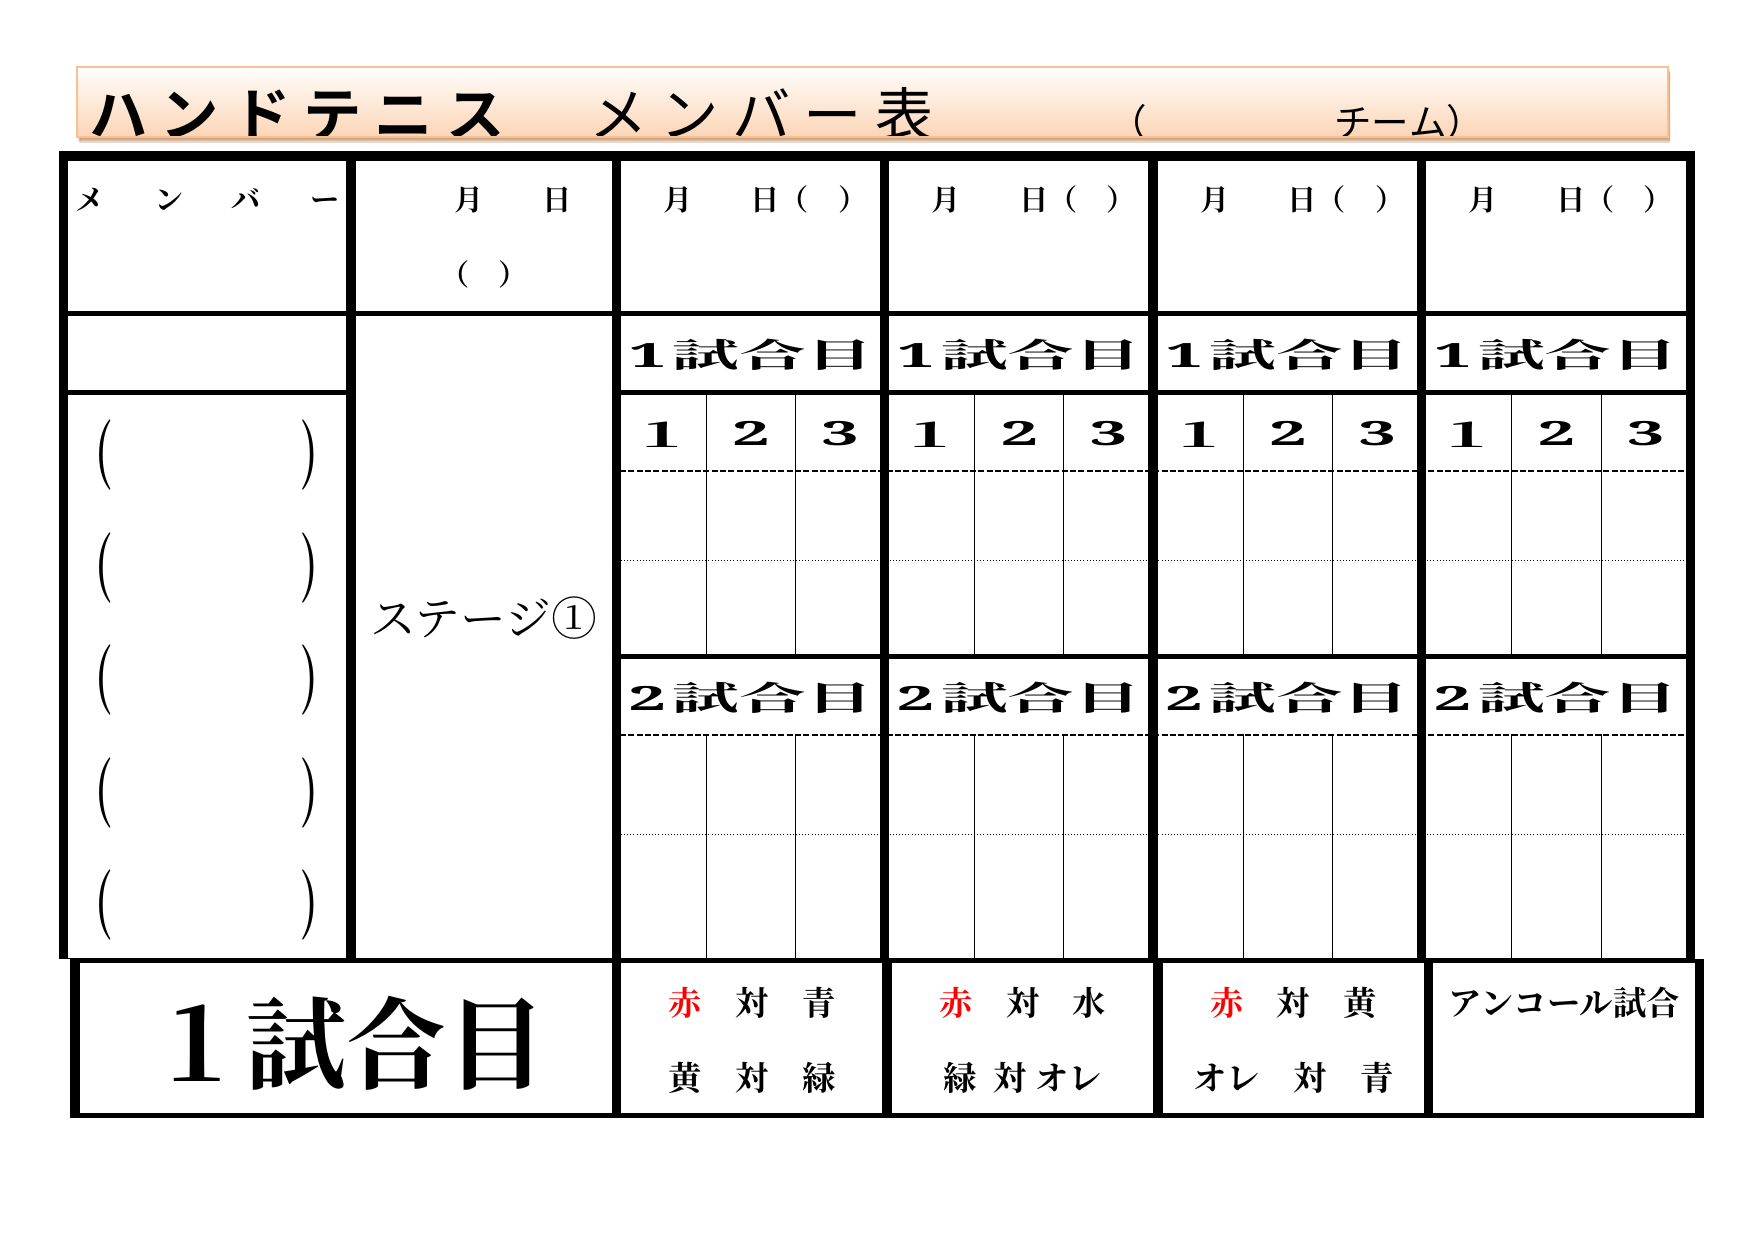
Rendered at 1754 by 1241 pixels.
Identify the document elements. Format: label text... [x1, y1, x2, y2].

table_cell [889, 470, 974, 560]
table_cell [707, 834, 795, 958]
table_cell [796, 734, 880, 833]
table_cell 3 [1602, 395, 1686, 470]
table_cell 1試合目 [889, 316, 1148, 390]
table_cell [1158, 834, 1243, 958]
table_cell [1333, 834, 1417, 958]
table_header 月 日（ ） [356, 161, 612, 311]
table_cell [889, 560, 974, 654]
table_cell 2 [707, 395, 795, 470]
table_cell [621, 834, 706, 958]
table_cell ステージ① [356, 316, 612, 958]
table_cell [621, 470, 706, 560]
table_header 赤 対 黄 オレ 対 青 水 対 緑 [1163, 963, 1424, 1113]
table_cell 3 [1064, 395, 1148, 470]
table_cell 3 [1333, 395, 1417, 470]
table_cell [1333, 734, 1417, 833]
table_cell [1333, 560, 1417, 654]
table_cell [1064, 470, 1148, 560]
table_cell 2試合目 [1426, 659, 1686, 733]
table_header 月 日（ ） [1426, 161, 1686, 311]
table_cell [707, 470, 795, 560]
table_cell [1512, 470, 1601, 560]
table_cell [621, 560, 706, 654]
table_cell １ [1158, 395, 1243, 470]
table_cell [707, 734, 795, 833]
table_cell [621, 734, 706, 833]
table_cell [889, 734, 974, 833]
table_cell [1602, 470, 1686, 560]
table_cell [1426, 470, 1511, 560]
table_cell 2試合目 [621, 659, 880, 733]
table_cell 2試合目 [889, 659, 1148, 733]
table_cell [1158, 470, 1243, 560]
table_cell [1512, 560, 1601, 654]
table_cell [975, 734, 1063, 833]
table_cell [1602, 560, 1686, 654]
table_cell [1602, 734, 1686, 833]
table_cell [975, 834, 1063, 958]
table_cell １ [621, 395, 706, 470]
table_cell 2 [1244, 395, 1332, 470]
table_header １試合目 [80, 963, 612, 1113]
table_cell 1試合目 [1158, 316, 1417, 390]
table_cell 1試合目 [1426, 316, 1686, 390]
table_cell [796, 560, 880, 654]
table_cell [796, 470, 880, 560]
table_cell [975, 560, 1063, 654]
table_cell [1426, 734, 1511, 833]
table_cell [889, 834, 974, 958]
table_cell [1602, 834, 1686, 958]
table_cell [1064, 834, 1148, 958]
table_cell [1064, 734, 1148, 833]
table_cell [1512, 734, 1601, 833]
table_cell [1512, 834, 1601, 958]
table_header メンバー [68, 161, 346, 311]
table_cell 3 [796, 395, 880, 470]
table_cell [1158, 560, 1243, 654]
table_cell １ [1426, 395, 1511, 470]
table_cell [68, 316, 346, 390]
table_header 月 日（ ） [1158, 161, 1417, 311]
table_cell [1333, 470, 1417, 560]
table_header 赤 対 水 緑 対 オレ 青 対 黄 [892, 963, 1153, 1113]
table_cell [1064, 560, 1148, 654]
table_cell [796, 834, 880, 958]
table_cell [975, 470, 1063, 560]
table_cell [1244, 560, 1332, 654]
table_header 月 日（ ） [889, 161, 1148, 311]
table_header 月 日（ ） [621, 161, 880, 311]
table_cell １ [889, 395, 974, 470]
table_header 赤 対 青 黄 対 緑 オレ 対 水 [621, 963, 882, 1113]
table_cell [707, 560, 795, 654]
table_cell [1244, 470, 1332, 560]
table_cell （ ） （ ） （ ） （ ） （ ） [68, 395, 346, 958]
table_cell 2試合目 [1158, 659, 1417, 733]
table_cell 2 [975, 395, 1063, 470]
table_cell [1426, 834, 1511, 958]
table_cell [1244, 834, 1332, 958]
table_cell 1試合目 [621, 316, 880, 390]
table_cell [1426, 560, 1511, 654]
table_cell 2 [1512, 395, 1601, 470]
table_cell [1244, 734, 1332, 833]
table_header アンコール試合 [1433, 963, 1695, 1113]
table_cell [1158, 734, 1243, 833]
